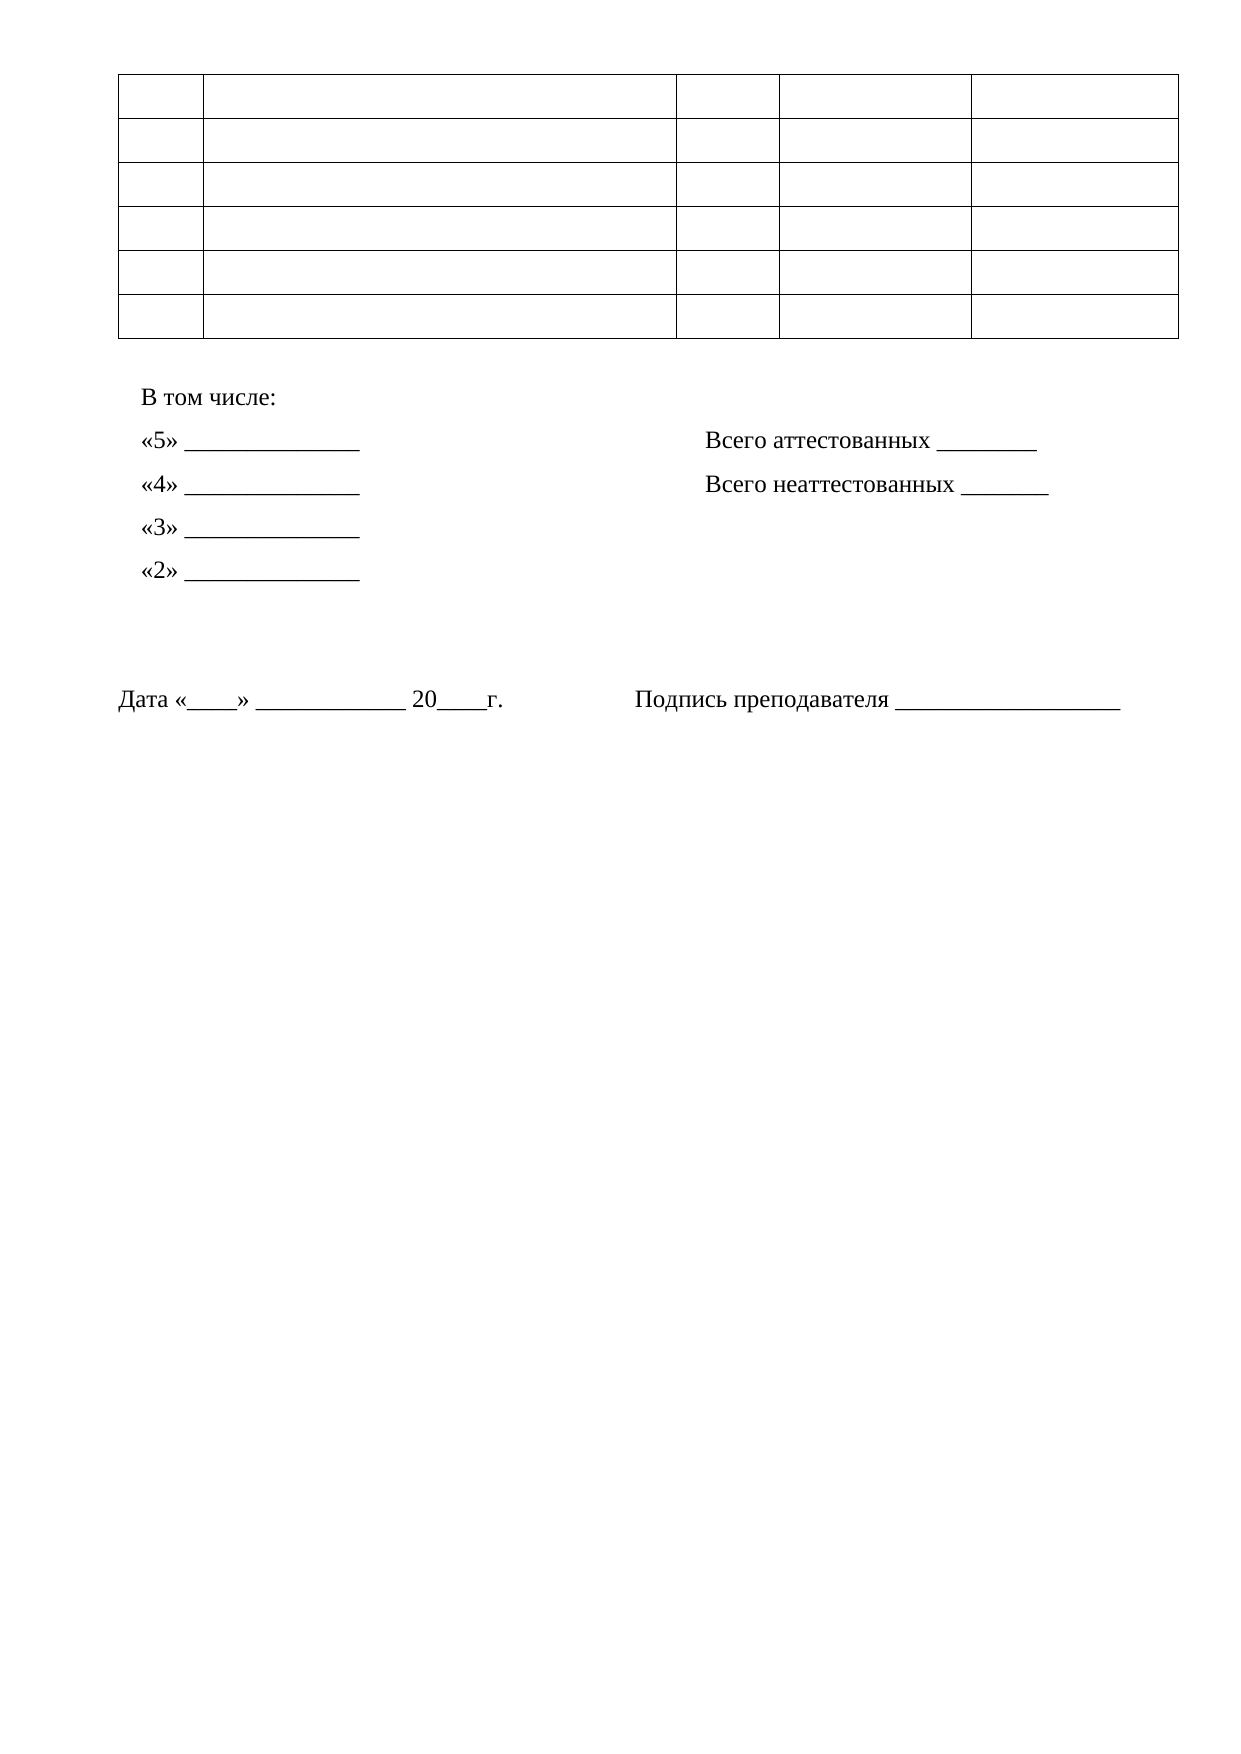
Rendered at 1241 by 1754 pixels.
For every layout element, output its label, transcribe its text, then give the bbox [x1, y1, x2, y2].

table_cell [677, 163, 779, 206]
table_cell [972, 119, 1178, 162]
text Дата «____» ____________ 20____г. Подпись преподавателя __________________ [118, 684, 1167, 713]
table_cell [119, 207, 203, 250]
table_cell [780, 163, 971, 206]
table_cell [677, 75, 779, 118]
table_cell [204, 295, 676, 338]
table_cell [119, 295, 203, 338]
table_cell [119, 163, 203, 206]
table_cell [972, 251, 1178, 294]
table_cell [972, 207, 1178, 250]
table_cell [780, 251, 971, 294]
table_cell [972, 75, 1178, 118]
table_cell [780, 295, 971, 338]
table_cell [780, 119, 971, 162]
table_cell [972, 163, 1178, 206]
table_cell [204, 207, 676, 250]
table_cell [119, 75, 203, 118]
table_header В том числе: «5» ______________ «4» ______________ «3» ______________ «2» ______________ [144, 383, 694, 598]
table_cell [204, 163, 676, 206]
table_header Всего аттестованных ________ Всего неаттестованных _______ [694, 383, 1167, 598]
table_cell [972, 295, 1178, 338]
table_cell [204, 119, 676, 162]
table_cell [677, 295, 779, 338]
table_cell [677, 251, 779, 294]
table_cell [204, 75, 676, 118]
table_cell [780, 75, 971, 118]
table_cell [204, 251, 676, 294]
table_cell [119, 119, 203, 162]
table_cell [677, 119, 779, 162]
table_cell [119, 251, 203, 294]
table_cell [780, 207, 971, 250]
table_cell [677, 207, 779, 250]
